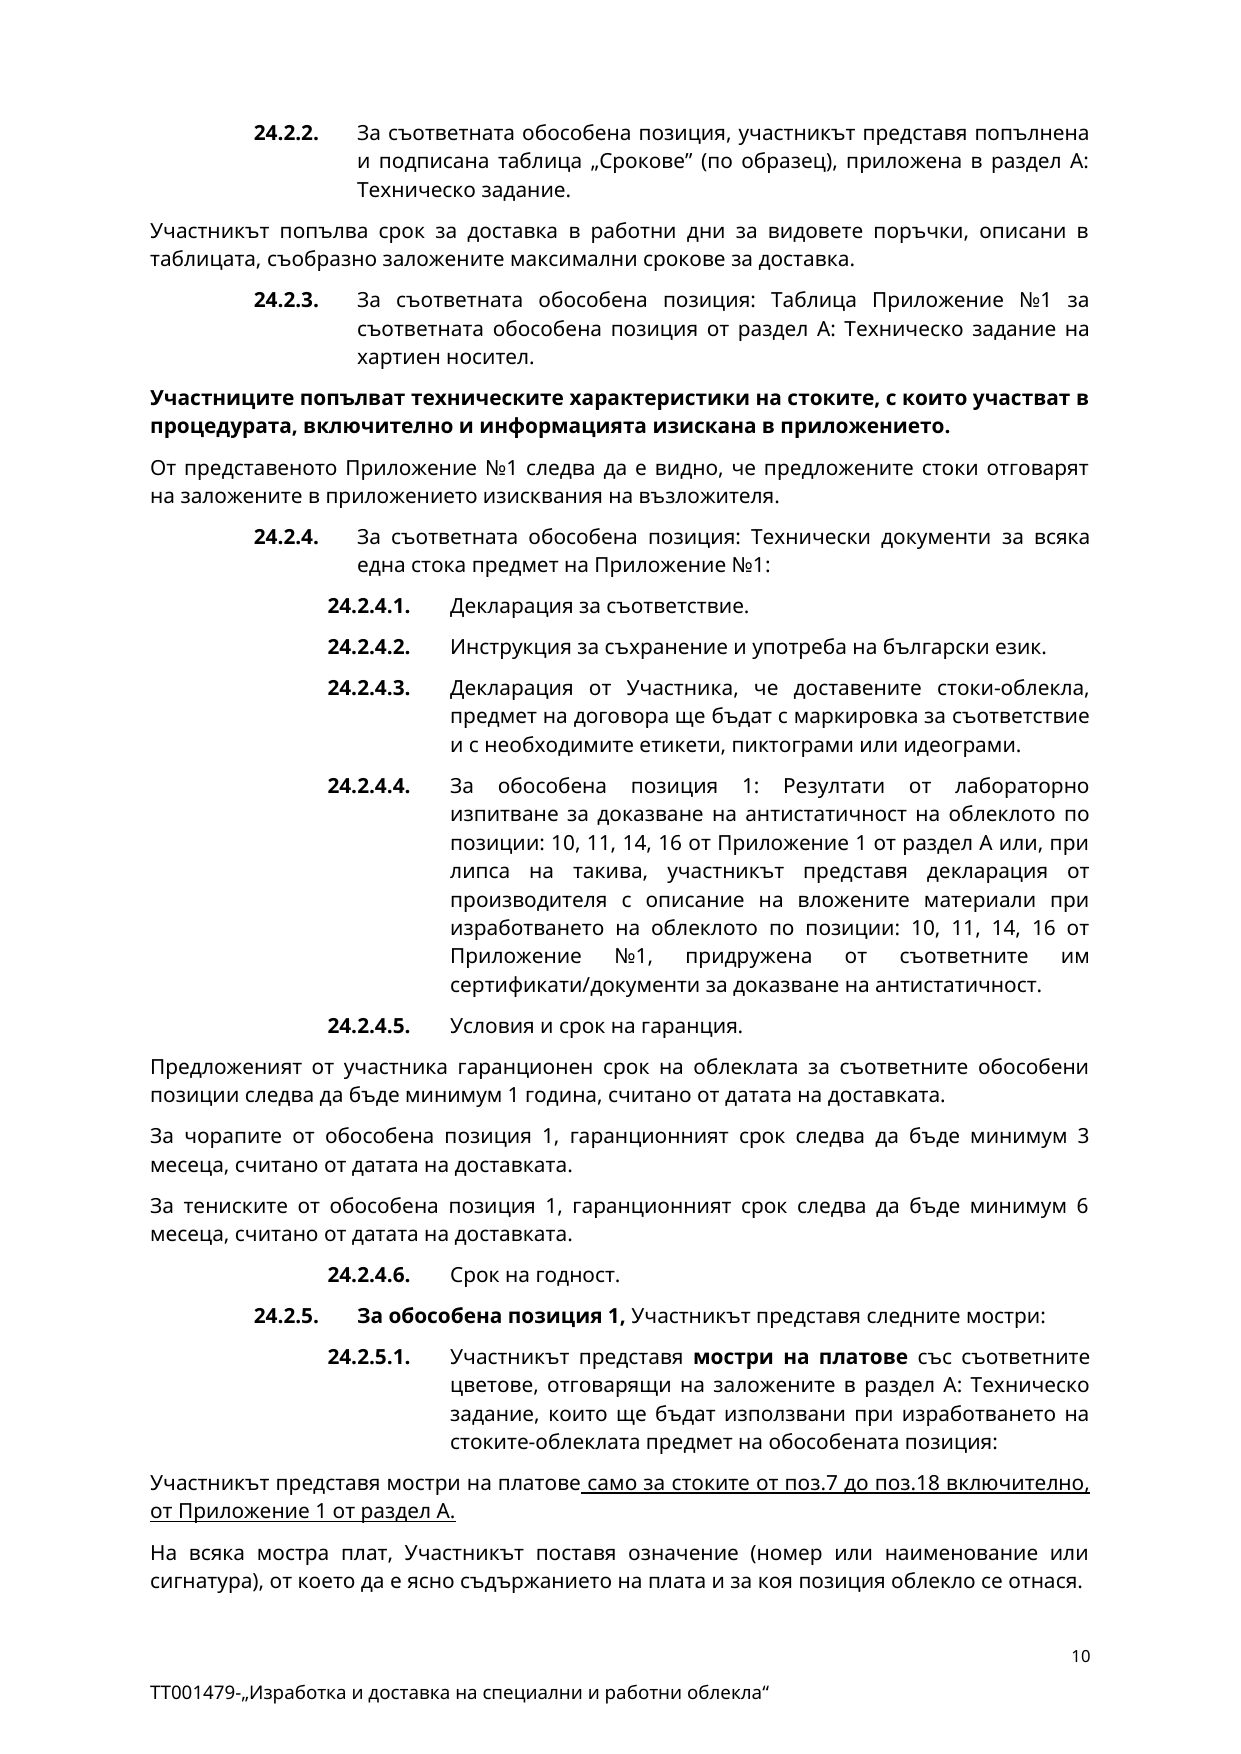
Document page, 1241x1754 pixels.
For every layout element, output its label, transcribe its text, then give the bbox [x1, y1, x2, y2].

list Условия и срок на гаранция. [327, 1011, 1090, 1039]
list За обособена позиция 1, Участникът представя следните мостри: [253, 1301, 1090, 1329]
list Декларация от Участника, че доставените стоки-облекла, предмет на договора ще бъдат с маркировка за съответствие и с необходимите етикети, пиктограми или идеограми. [327, 673, 1090, 758]
text За тениските от обособена позиция 1, гаранционният срок следва да бъде минимум 6 месеца, считано от датата на доставката. [150, 1191, 1090, 1248]
text Участникът представя мостри на платове само за стоките от поз.7 до поз.18 включително, от Приложение 1 от раздел А. [150, 1468, 1090, 1525]
list За съответната обособена позиция: Таблица Приложение №1 за съответната обособена позиция от раздел А: Техническо задание на хартиен носител. [253, 285, 1090, 371]
text От представеното Приложение №1 следва да е видно, че предложените стоки отговарят на заложените в приложението изисквания на възложителя. [150, 453, 1090, 509]
list За обособена позиция 1: Резултати от лабораторно изпитване за доказване на антистатичност на облеклото по позиции: 10, 11, 14, 16 от Приложение 1 от раздел А или, при липса на такива, участникът представя декларация от производителя с описание на вложените материали при изработването на облеклото по позиции: 10, 11, 14, 16 от Приложение №1, придружена от съответните им сертификати/документи за доказване на антистатичност. [327, 771, 1090, 998]
text На всяка мостра плат, Участникът поставя означение (номер или наименование или сигнатура), от което да е ясно съдържанието на плата и за коя позиция облекло се отнася. [150, 1538, 1090, 1594]
list За съответната обособена позиция, участникът представя попълнена и подписана таблица „Срокове” (по образец), приложена в раздел А: Техническо задание. [253, 118, 1090, 203]
text Участникът попълва срок за доставка в работни дни за видовете поръчки, описани в таблицата, съобразно заложените максимални срокове за доставка. [150, 216, 1090, 273]
list Участникът представя мостри на платове със съответните цветове, отговарящи на заложените в раздел А: Техническо задание, които ще бъдат използвани при изработването на стоките-облеклата предмет на обособената позиция: [327, 1342, 1090, 1456]
text За чорапите от обособена позиция 1, гаранционният срок следва да бъде минимум 3 месеца, считано от датата на доставката. [150, 1121, 1090, 1178]
list Инструкция за съхранение и употреба на български език. [327, 632, 1090, 661]
text Предложеният от участника гаранционен срок на облеклата за съответните обособени позиции следва да бъде минимум 1 година, считано от датата на доставката. [150, 1052, 1090, 1109]
text Участниците попълват техническите характеристики на стоките, с които участват в процедурата, включително и информацията изискана в приложението. [150, 383, 1090, 440]
list Срок на годност. [327, 1260, 1090, 1288]
list За съответната обособена позиция: Технически документи за всяка една стока предмет на Приложение №1: [253, 522, 1090, 579]
list Декларация за съответствие. [327, 591, 1090, 620]
